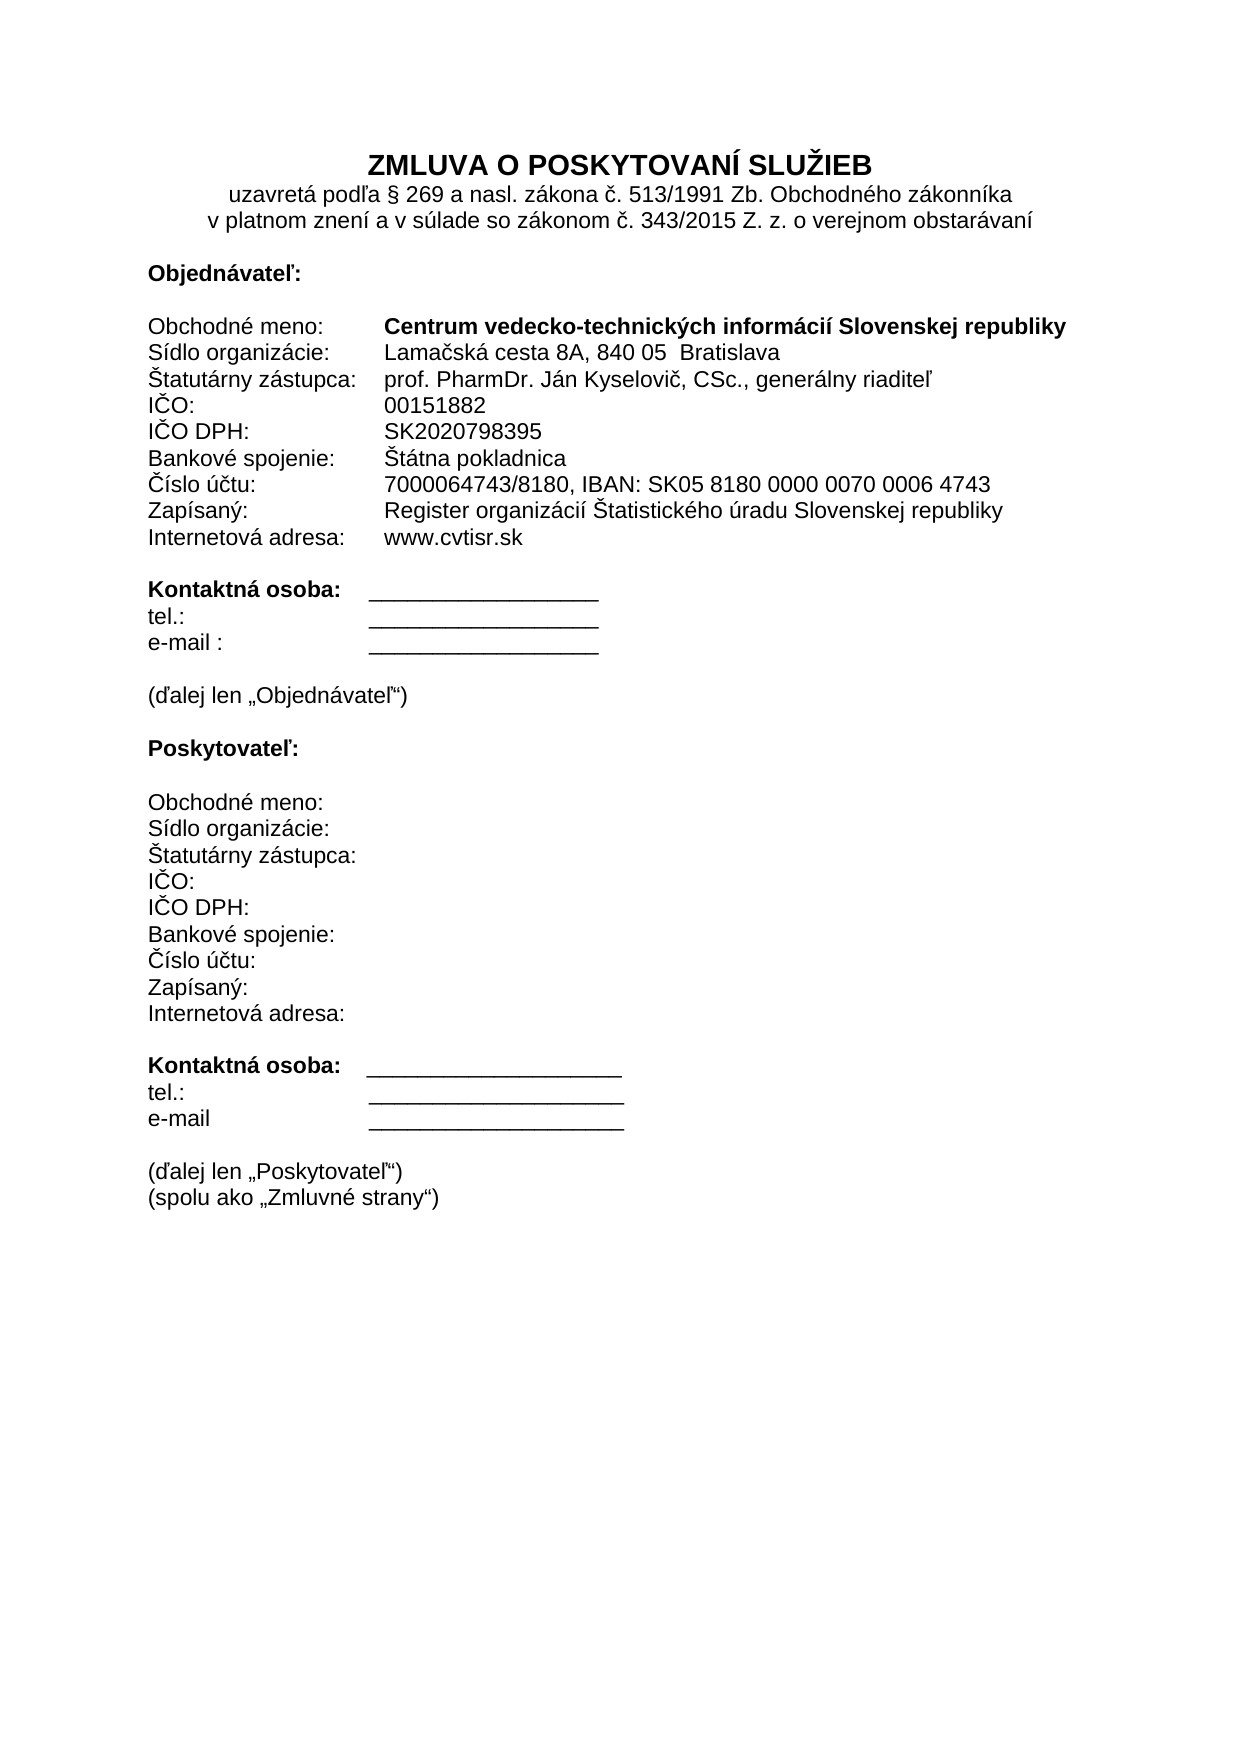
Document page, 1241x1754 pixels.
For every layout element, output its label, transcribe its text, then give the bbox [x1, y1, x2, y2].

text Internetová adresa: www.cvtisr.sk [148, 524, 1093, 550]
text Číslo účtu: 7000064743/8180, IBAN: SK05 8180 0000 0070 0006 4743 [148, 471, 1093, 497]
text Bankové spojenie: [148, 921, 1093, 947]
text Zapísaný: [148, 973, 1093, 1000]
text Objednávateľ: [148, 260, 1093, 287]
text Kontaktná osoba: ____________________ [148, 1052, 1093, 1079]
text tel.: ____________________ [148, 1079, 1093, 1105]
text (ďalej len „Poskytovateľ“) [148, 1158, 1093, 1184]
text IČO: 00151882 [148, 392, 1093, 418]
text (spolu ako „Zmluvné strany“) [148, 1184, 1093, 1211]
text v platnom znení a v súlade so zákonom č. 343/2015 Z. z. o verejnom obstarávaní [148, 207, 1093, 234]
text uzavretá podľa § 269 a nasl. zákona č. 513/1991 Zb. Obchodného zákonníka [148, 181, 1093, 207]
text Sídlo organizácie: Lamačská cesta 8A, 840 05 Bratislava [148, 339, 1093, 366]
text Štatutárny zástupca: prof. PharmDr. Ján Kyselovič, CSc., generálny riaditeľ [148, 366, 1093, 392]
text Sídlo organizácie: [148, 815, 1093, 842]
text Štatutárny zástupca: [148, 842, 1093, 868]
text IČO DPH: SK2020798395 [148, 418, 1093, 445]
text Internetová adresa: [148, 1000, 1093, 1026]
text (ďalej len „Objednávateľ“) [148, 682, 1093, 708]
text Číslo účtu: [148, 947, 1093, 973]
text Obchodné meno: [148, 789, 1093, 815]
text ZMLUVA O POSKYTOVANÍ SLUŽIEB [148, 148, 1093, 181]
text tel.: __________________ [148, 603, 1093, 629]
text e-mail : __________________ [148, 629, 1093, 656]
text e-mail ____________________ [148, 1105, 1093, 1132]
text Poskytovateľ: [148, 734, 1093, 761]
text IČO: [148, 868, 1093, 894]
text IČO DPH: [148, 894, 1093, 921]
text Zapísaný: Register organizácií Štatistického úradu Slovenskej republiky [148, 497, 1093, 524]
text Kontaktná osoba: __________________ [148, 576, 1093, 603]
text Obchodné meno: Centrum vedecko-technických informácií Slovenskej republiky [148, 313, 1093, 339]
text Bankové spojenie: Štátna pokladnica [148, 445, 1093, 471]
